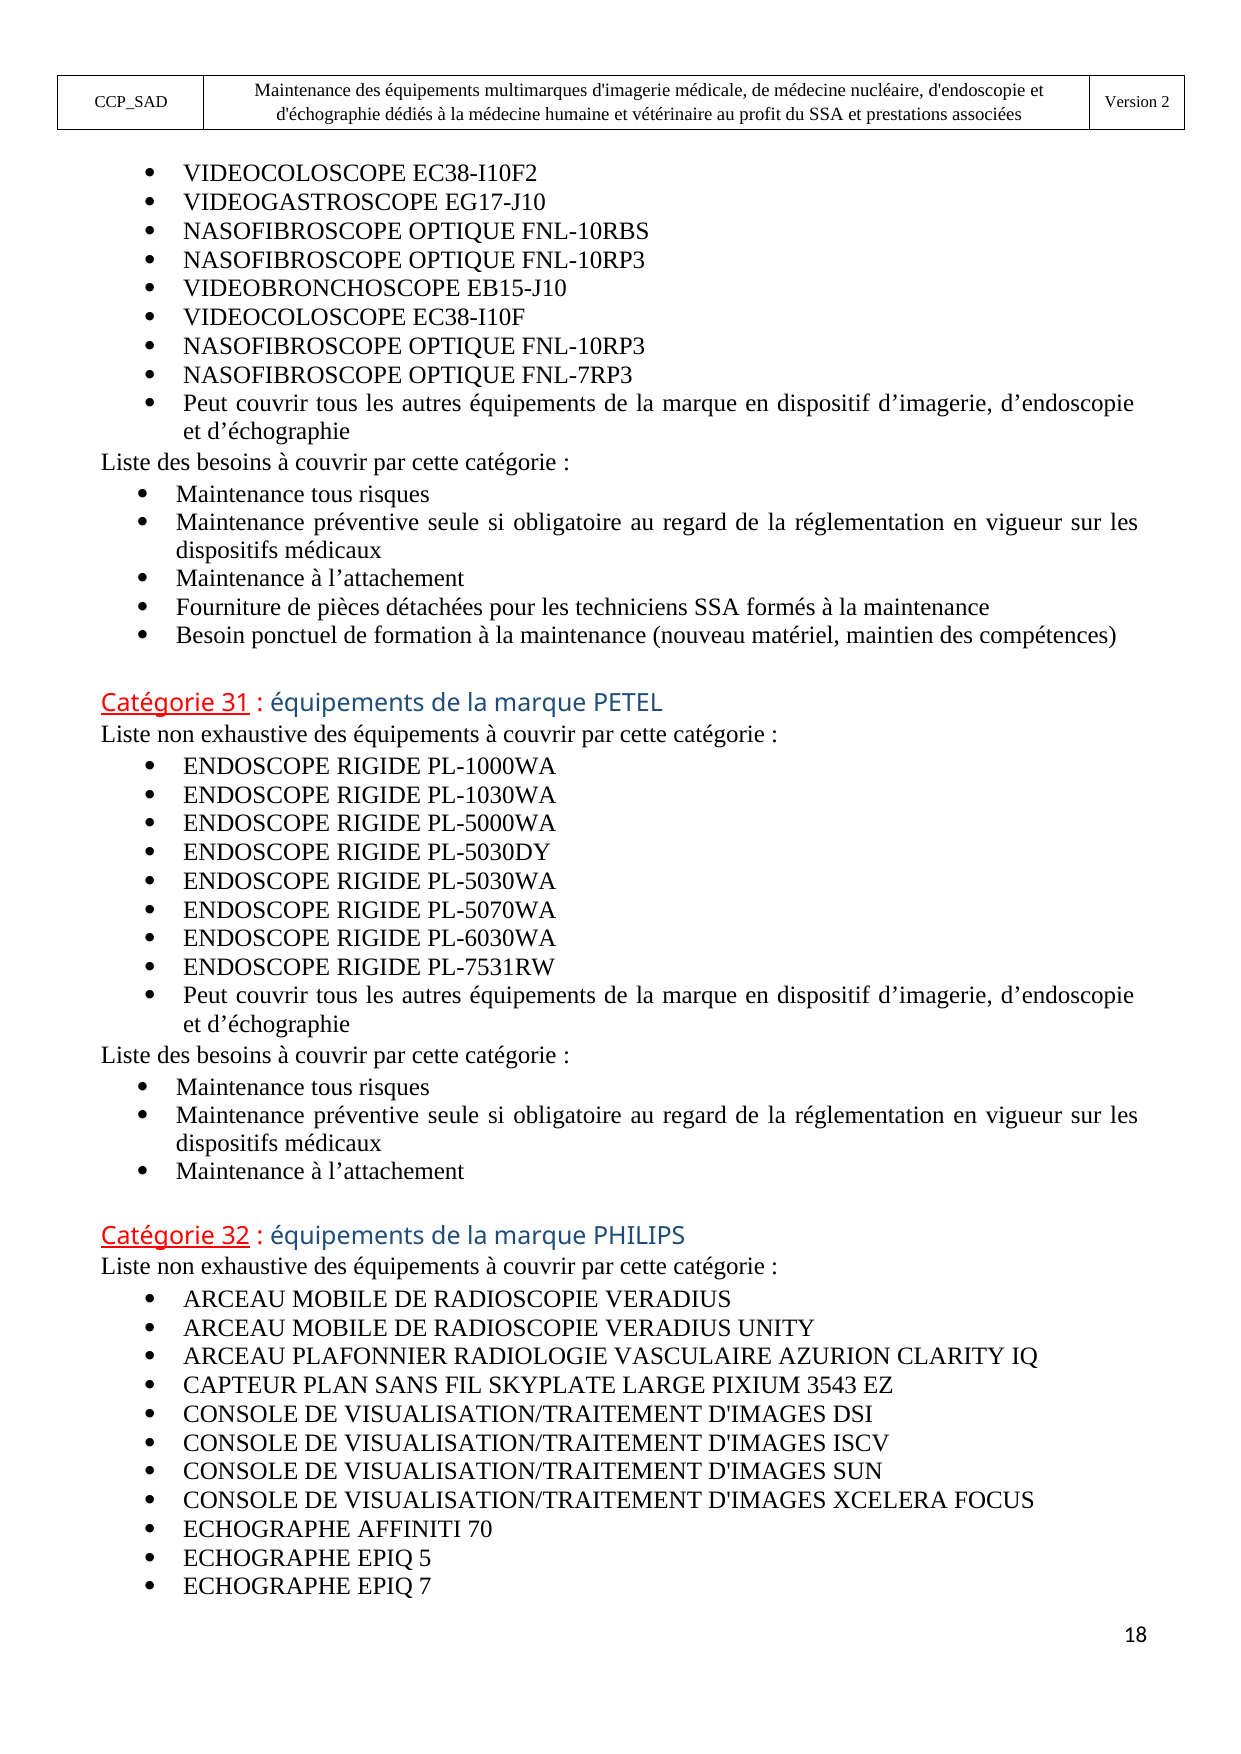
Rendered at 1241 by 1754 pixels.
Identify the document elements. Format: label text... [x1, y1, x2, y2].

table_cell ECHOGRAPHE AFFINITI 70 [101, 1514, 1149, 1543]
list Maintenance préventive seule si obligatoire au regard de la réglementation en vigueur sur les dispositifs médicaux [138, 508, 1140, 564]
table_cell VIDEOGASTROSCOPE EG17-J10 [101, 187, 1149, 216]
table_header ENDOSCOPE RIGIDE PL-1000WA [101, 751, 1149, 780]
table_cell ENDOSCOPE RIGIDE PL-7531RW [101, 952, 1149, 981]
table_cell ARCEAU MOBILE DE RADIOSCOPIE VERADIUS UNITY [101, 1313, 1149, 1341]
table_cell CONSOLE DE VISUALISATION/TRAITEMENT D'IMAGES SUN [101, 1456, 1149, 1485]
table_cell NASOFIBROSCOPE OPTIQUE FNL-10RBS [101, 216, 1149, 245]
text Liste des besoins à couvrir par cette catégorie : [101, 448, 1140, 476]
table_cell ARCEAU PLAFONNIER RADIOLOGIE VASCULAIRE AZURION CLARITY IQ [101, 1341, 1149, 1370]
table_cell CAPTEUR PLAN SANS FIL SKYPLATE LARGE PIXIUM 3543 EZ [101, 1370, 1149, 1399]
table_cell NASOFIBROSCOPE OPTIQUE FNL-10RP3 [101, 331, 1149, 360]
list Fourniture de pièces détachées pour les techniciens SSA formés à la maintenance [138, 592, 1140, 621]
table_cell NASOFIBROSCOPE OPTIQUE FNL-10RP3 [101, 245, 1149, 273]
list Besoin ponctuel de formation à la maintenance (nouveau matériel, maintien des compétences) [138, 621, 1140, 649]
text Liste des besoins à couvrir par cette catégorie : [101, 1041, 1140, 1069]
table_cell ENDOSCOPE RIGIDE PL-5000WA [101, 809, 1149, 837]
table_cell CONSOLE DE VISUALISATION/TRAITEMENT D'IMAGES ISCV [101, 1428, 1149, 1456]
table_header ARCEAU MOBILE DE RADIOSCOPIE VERADIUS [101, 1284, 1149, 1313]
text Liste non exhaustive des équipements à couvrir par cette catégorie : [101, 1252, 1140, 1280]
subtitle Catégorie 31 : équipements de la marque PETEL [101, 684, 1140, 718]
list Maintenance à l’attachement [138, 1157, 1140, 1185]
list Maintenance préventive seule si obligatoire au regard de la réglementation en vigueur sur les dispositifs médicaux [138, 1101, 1140, 1157]
table_cell ECHOGRAPHE EPIQ 7 [101, 1571, 1149, 1600]
table_cell NASOFIBROSCOPE OPTIQUE FNL-7RP3 [101, 360, 1149, 388]
table_cell CONSOLE DE VISUALISATION/TRAITEMENT D'IMAGES XCELERA FOCUS [101, 1485, 1149, 1514]
table_cell ENDOSCOPE RIGIDE PL-6030WA [101, 924, 1149, 952]
table_cell ENDOSCOPE RIGIDE PL-5070WA [101, 895, 1149, 923]
table_cell VIDEOBRONCHOSCOPE EB15-J10 [101, 274, 1149, 302]
text Liste non exhaustive des équipements à couvrir par cette catégorie : [101, 719, 1140, 748]
table_cell Peut couvrir tous les autres équipements de la marque en dispositif d’imagerie, d’endoscopie et d’échographie [101, 389, 1149, 448]
table_cell Peut couvrir tous les autres équipements de la marque en dispositif d’imagerie, d’endoscopie et d’échographie [101, 981, 1149, 1041]
table_cell VIDEOCOLOSCOPE EC38-I10F [101, 302, 1149, 331]
subtitle Catégorie 32 : équipements de la marque PHILIPS [101, 1217, 1140, 1251]
list Maintenance à l’attachement [138, 564, 1140, 592]
list Maintenance tous risques [138, 480, 1140, 508]
table_cell ECHOGRAPHE EPIQ 5 [101, 1543, 1149, 1571]
table_cell VIDEOCOLOSCOPE EC38-I10F2 [101, 159, 1149, 187]
table_cell ENDOSCOPE RIGIDE PL-5030WA [101, 866, 1149, 895]
table_cell CONSOLE DE VISUALISATION/TRAITEMENT D'IMAGES DSI [101, 1399, 1149, 1428]
table_cell ENDOSCOPE RIGIDE PL-5030DY [101, 837, 1149, 866]
list Maintenance tous risques [138, 1072, 1140, 1101]
table_cell ENDOSCOPE RIGIDE PL-1030WA [101, 780, 1149, 808]
